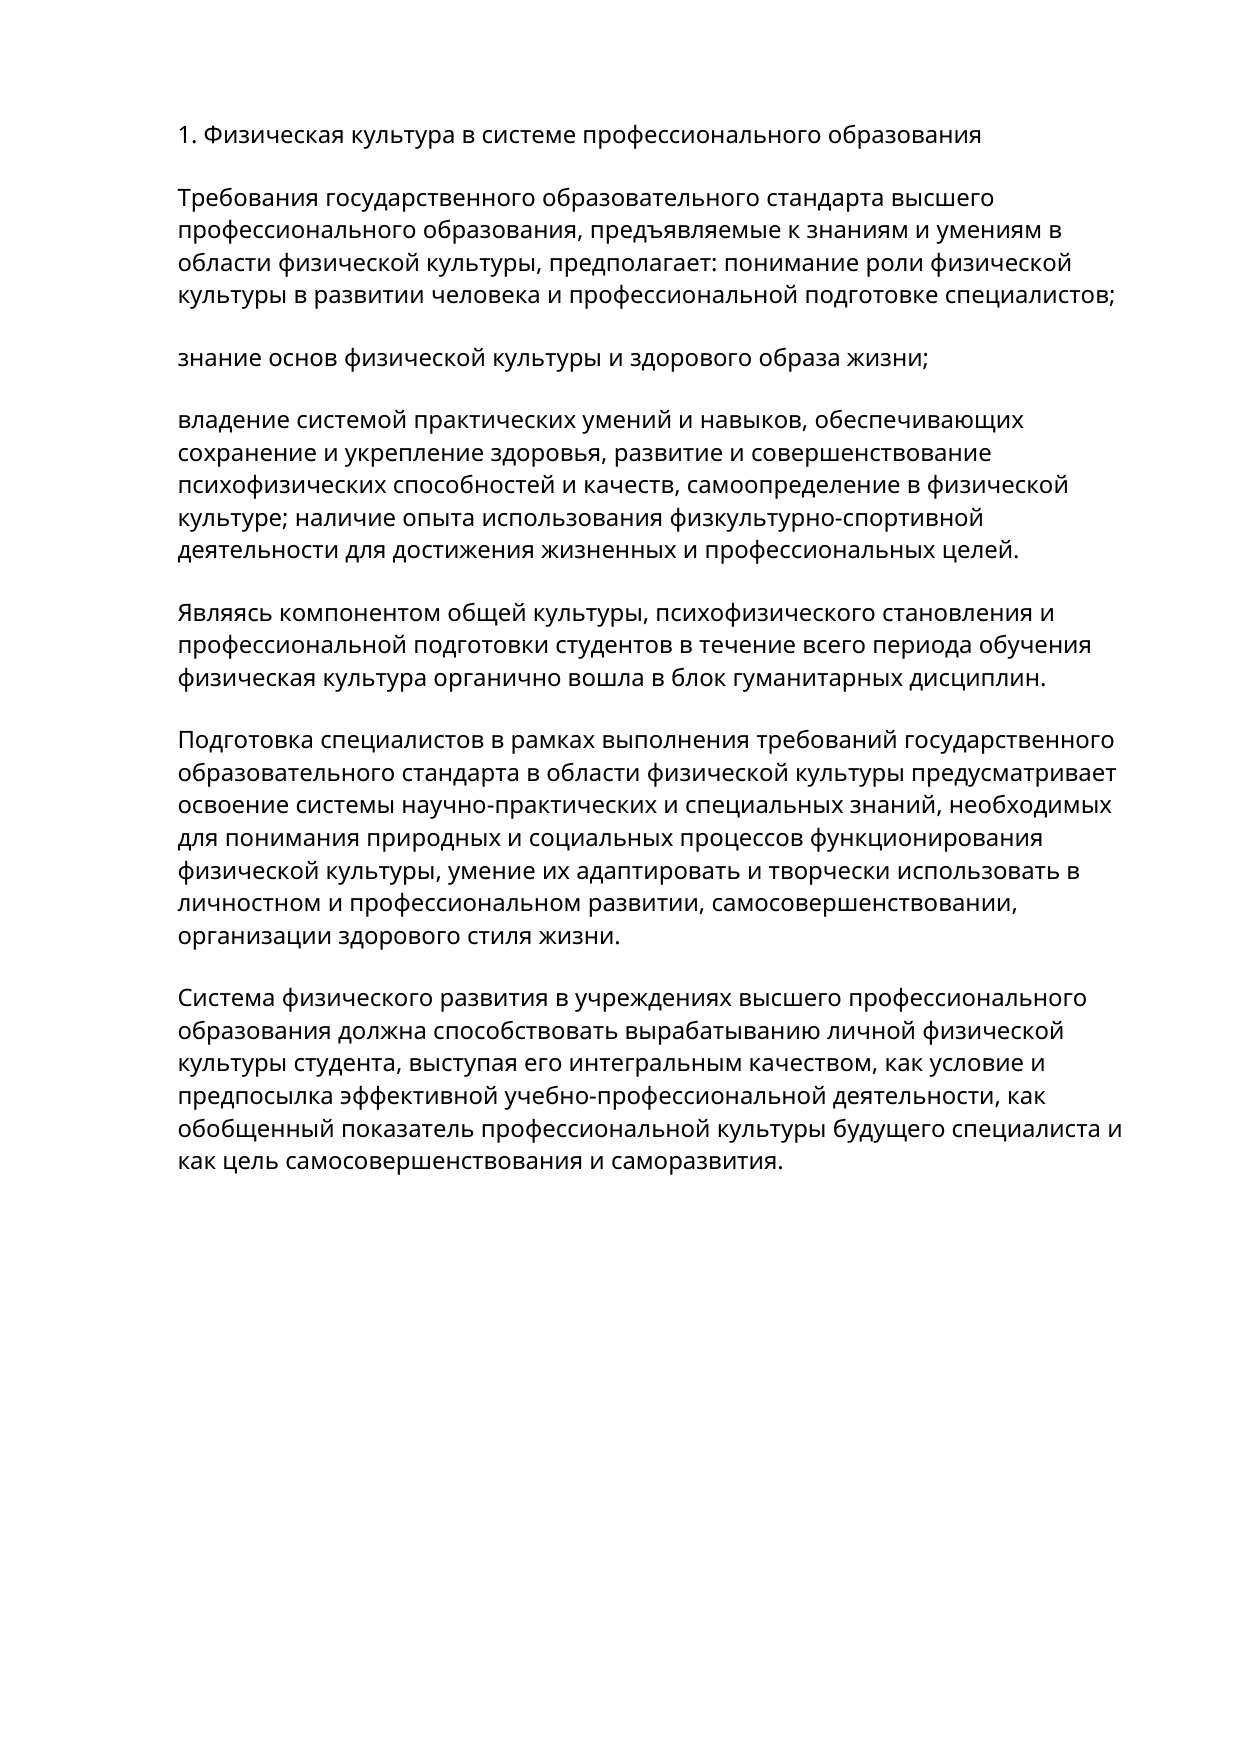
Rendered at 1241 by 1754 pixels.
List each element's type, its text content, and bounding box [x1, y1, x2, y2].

text Требования государственного образовательного стандарта высшего профессионального образования, предъявляемые к знаниям и умениям в области физической культуры, предполагает: понимание роли физической культуры в развитии человека и профессиональной подготовке специалистов; [177, 180, 1152, 311]
text Система физического развития в учреждениях высшего профессионального образования должна способствовать вырабатыванию личной физической культуры студента, выступая его интегральным качеством, как условие и предпосылка эффективной учебно-профессиональной деятельности, как обобщенный показатель профессиональной культуры будущего специалиста и как цель самосовершенствования и саморазвития. [177, 981, 1152, 1177]
text 1. Физическая культура в системе профессионального образования [177, 118, 1152, 151]
text Подготовка специалистов в рамках выполнения требований государственного образовательного стандарта в области физической культуры предусматривает освоение системы научно-практических и специальных знаний, необходимых для понимания природных и социальных процессов функционирования физической культуры, умение их адаптировать и творчески использовать в личностном и профессиональном развитии, самосовершенствовании, организации здорового стиля жизни. [177, 723, 1152, 951]
text владение системой практических умений и навыков, обеспечивающих сохранение и укрепление здоровья, развитие и совершенствование психофизических способностей и качеств, самоопределение в физической культуре; наличие опыта использования физкультурно-спортивной деятельности для достижения жизненных и профессиональных целей. [177, 403, 1152, 566]
text знание основ физической культуры и здорового образа жизни; [177, 341, 1152, 373]
text Являясь компонентом общей культуры, психофизического становления и профессиональной подготовки студентов в течение всего периода обучения физическая культура органично вошла в блок гуманитарных дисциплин. [177, 596, 1152, 693]
